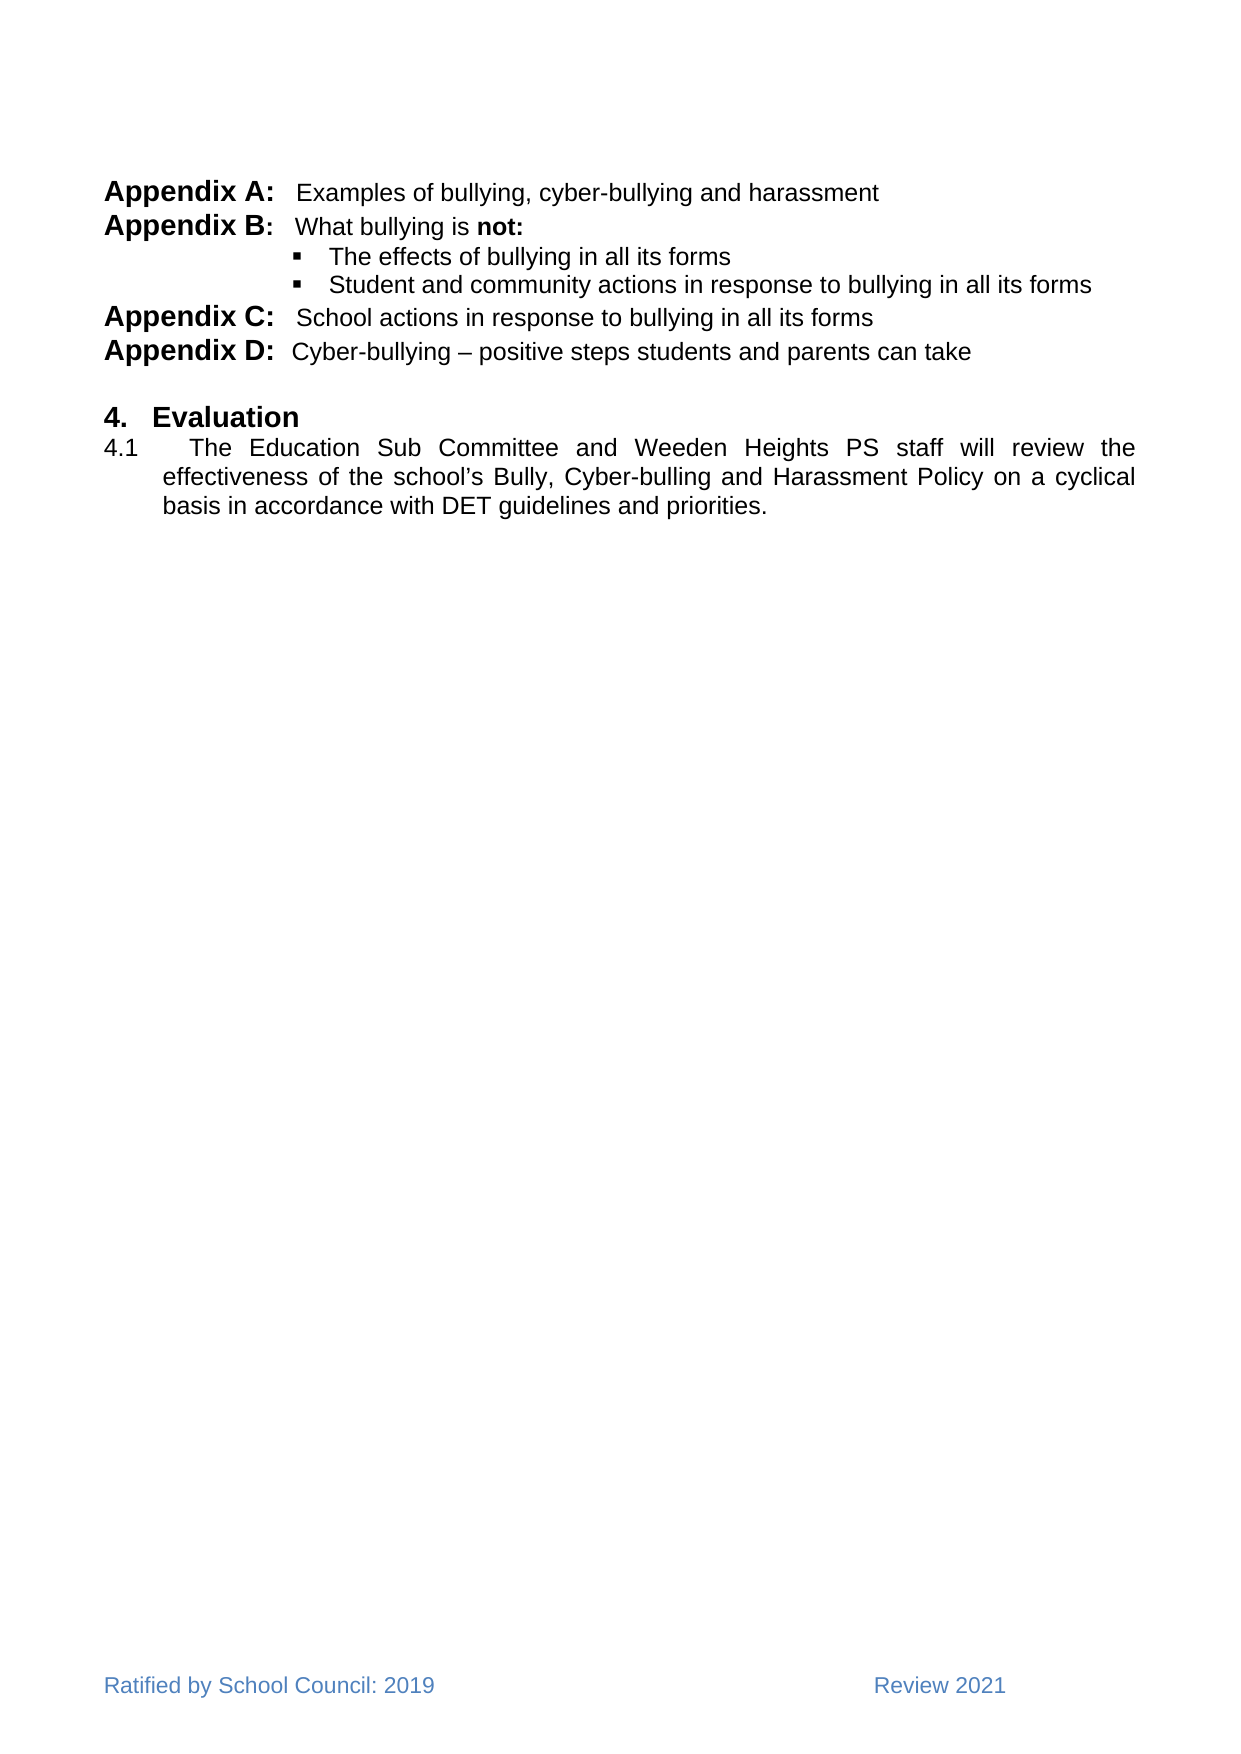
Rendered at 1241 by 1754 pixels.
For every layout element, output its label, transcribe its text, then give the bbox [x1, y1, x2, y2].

text 4. Evaluation [103, 400, 1137, 433]
text Appendix B: What bullying is not: [103, 208, 1137, 242]
list Student and community actions in response to bullying in all its forms [291, 270, 1137, 299]
text Appendix A: Examples of bullying, cyber-bullying and harassment [103, 174, 1137, 208]
text 4.1 The Education Sub Committee and Weeden Heights PS staff will review the effectiveness of the school’s Bully, Cyber-bulling and Harassment Policy on a cyclical basis in accordance with DET guidelines and priorities. [103, 433, 1137, 520]
text Appendix C: School actions in response to bullying in all its forms [103, 299, 1137, 333]
text Appendix D: Cyber-bullying – positive steps students and parents can take [103, 333, 1137, 366]
list The effects of bullying in all its forms [291, 242, 1137, 270]
